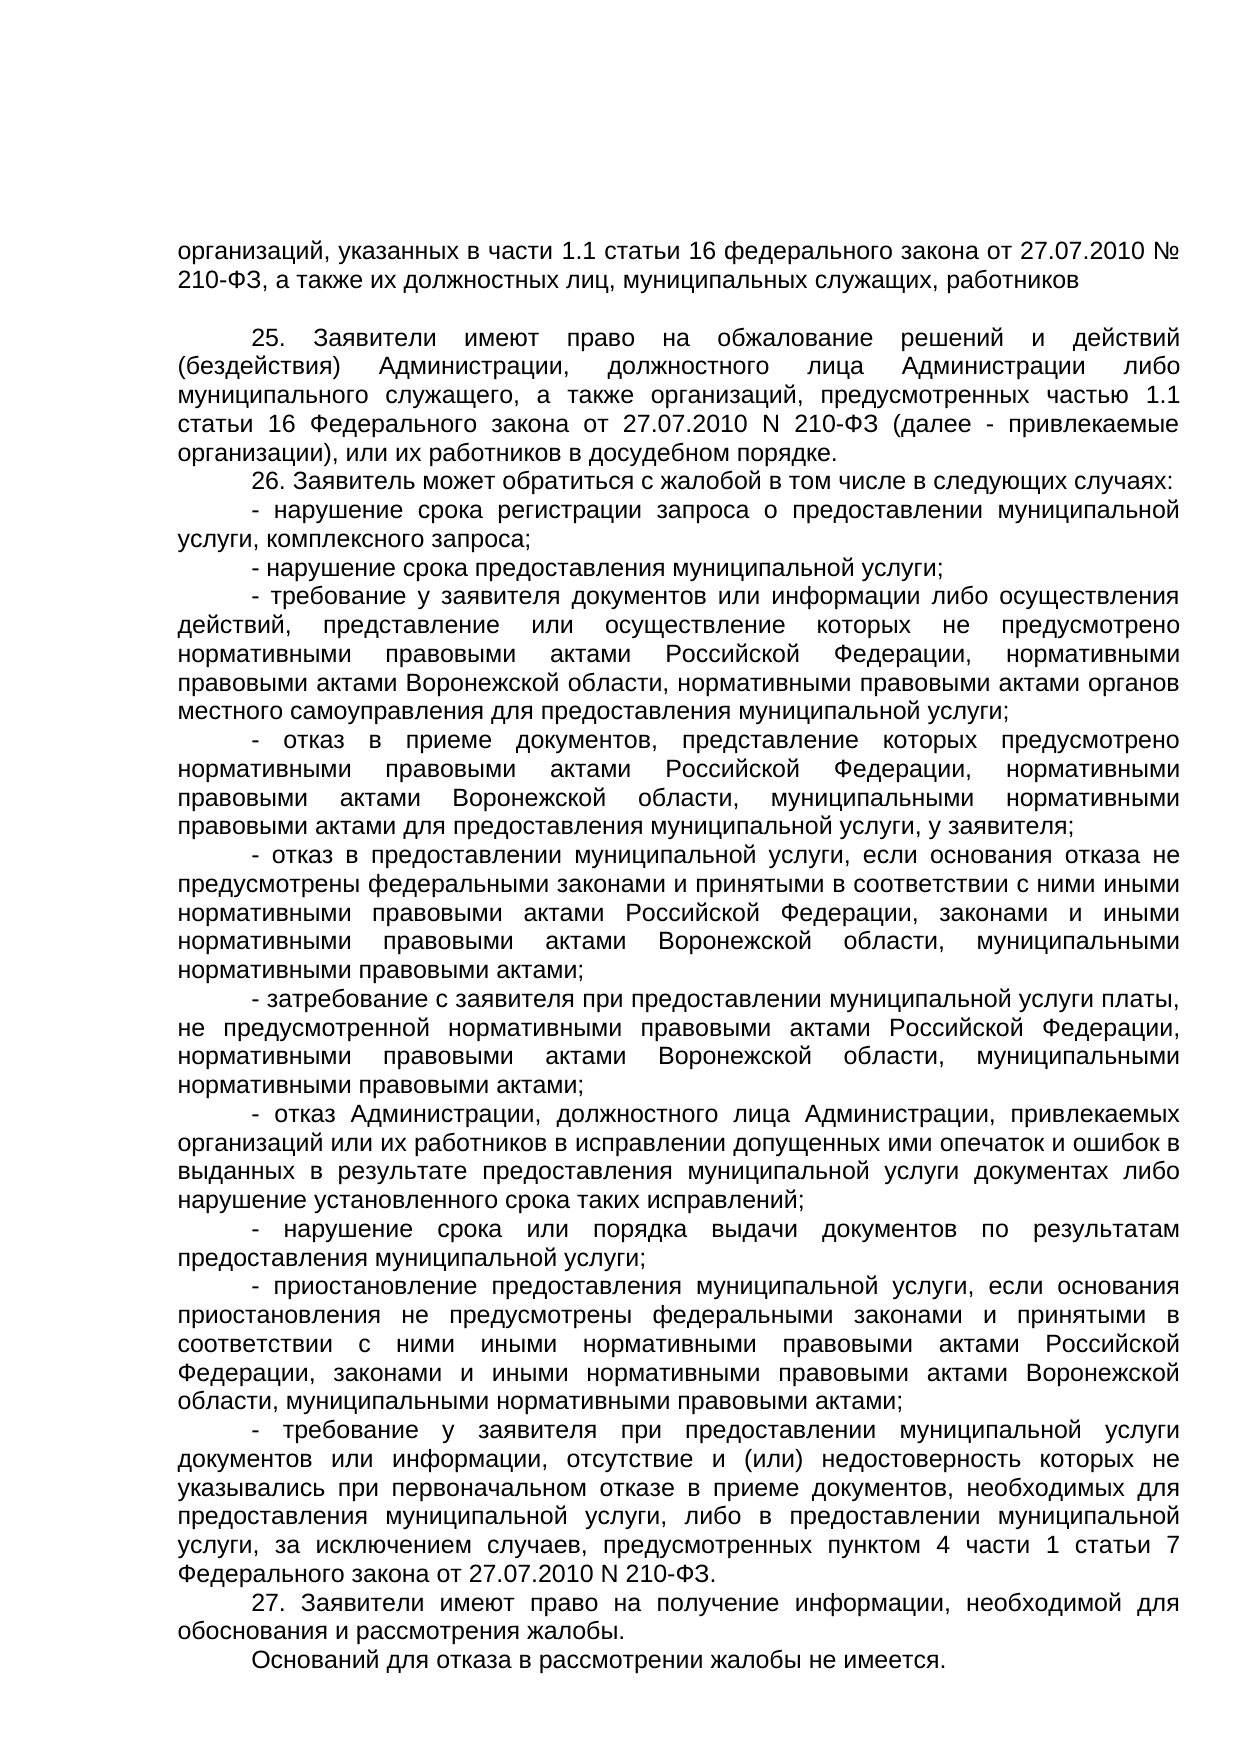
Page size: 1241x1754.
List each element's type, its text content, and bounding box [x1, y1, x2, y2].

text - отказ в предоставлении муниципальной услуги, если основания отказа не предусмотрены федеральными законами и принятыми в соответствии с ними иными нормативными правовыми актами Российской Федерации, законами и иными нормативными правовыми актами Воронежской области, муниципальными нормативными правовыми актами; [177, 840, 1181, 984]
text 27. Заявители имеют право на получение информации, необходимой для обоснования и рассмотрения жалобы. [177, 1587, 1181, 1645]
text - требование у заявителя документов или информации либо осуществления действий, представление или осуществление которых не предусмотрено нормативными правовыми актами Российской Федерации, нормативными правовыми актами Воронежской области, нормативными правовыми актами органов местного самоуправления для предоставления муниципальной услуги; [177, 581, 1181, 725]
text - нарушение срока предоставления муниципальной услуги; [177, 552, 1181, 581]
text - нарушение срока регистрации запроса о предоставлении муниципальной услуги, комплексного запроса; [177, 495, 1181, 552]
text - затребование с заявителя при предоставлении муниципальной услуги платы, не предусмотренной нормативными правовыми актами Российской Федерации, нормативными правовыми актами Воронежской области, муниципальными нормативными правовыми актами; [177, 984, 1181, 1099]
text - отказ Администрации, должностного лица Администрации, привлекаемых организаций или их работников в исправлении допущенных ими опечаток и ошибок в выданных в результате предоставления муниципальной услуги документах либо нарушение установленного срока таких исправлений; [177, 1099, 1181, 1214]
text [177, 236, 1181, 294]
text - отказ в приеме документов, представление которых предусмотрено нормативными правовыми актами Российской Федерации, нормативными правовыми актами Воронежской области, муниципальными нормативными правовыми актами для предоставления муниципальной услуги, у заявителя; [177, 725, 1181, 840]
text - нарушение срока или порядка выдачи документов по результатам предоставления муниципальной услуги; [177, 1214, 1181, 1271]
text Оснований для отказа в рассмотрении жалобы не имеется. [177, 1645, 1181, 1674]
text - требование у заявителя при предоставлении муниципальной услуги документов или информации, отсутствие и (или) недостоверность которых не указывались при первоначальном отказе в приеме документов, необходимых для предоставления муниципальной услуги, либо в предоставлении муниципальной услуги, за исключением случаев, предусмотренных пунктом 4 части 1 статьи 7 Федерального закона от 27.07.2010 N 210-ФЗ. [177, 1415, 1181, 1587]
text 25. Заявители имеют право на обжалование решений и действий (бездействия) Администрации, должностного лица Администрации либо муниципального служащего, а также организаций, предусмотренных частью 1.1 статьи 16 Федерального закона от 27.07.2010 N 210-ФЗ (далее - привлекаемые организации), или их работников в досудебном порядке. [177, 322, 1181, 466]
text - приостановление предоставления муниципальной услуги, если основания приостановления не предусмотрены федеральными законами и принятыми в соответствии с ними иными нормативными правовыми актами Российской Федерации, законами и иными нормативными правовыми актами Воронежской области, муниципальными нормативными правовыми актами; [177, 1271, 1181, 1415]
text 26. Заявитель может обратиться с жалобой в том числе в следующих случаях: [177, 466, 1181, 495]
